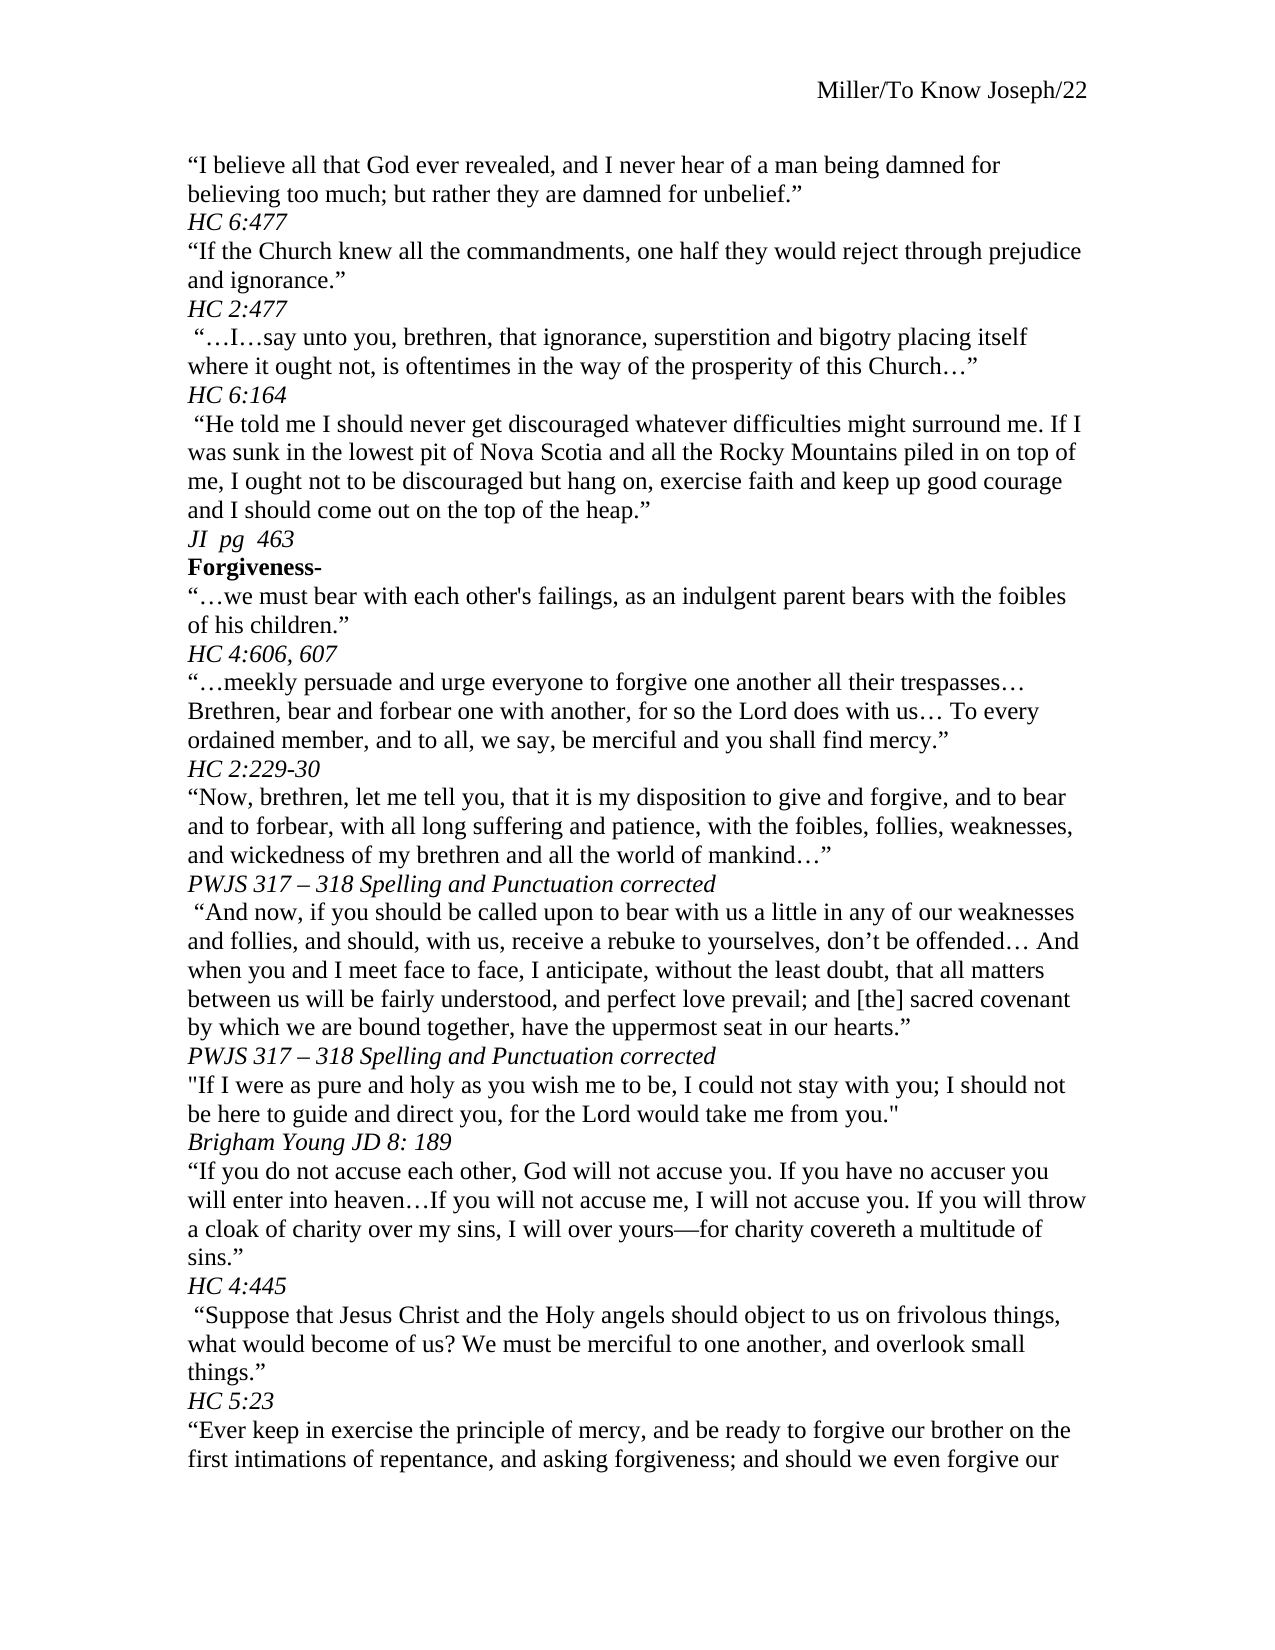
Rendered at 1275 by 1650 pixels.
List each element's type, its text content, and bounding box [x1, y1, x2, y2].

text “…we must bear with each other's failings, as an indulgent parent bears with the foibles of his children.” [187, 581, 1087, 639]
text JI pg 463 [187, 524, 1087, 552]
text “And now, if you should be called upon to bear with us a little in any of our weaknesses and follies, and should, with us, receive a rebuke to yourselves, don’t be offended… And when you and I meet face to face, I anticipate, without the least doubt, that all matters between us will be fairly understood, and perfect love prevail; and [the] sacred covenant by which we are bound together, have the uppermost seat in our hearts.” [187, 897, 1087, 1041]
text “I believe all that God ever revealed, and I never hear of a man being damned for believing too much; but rather they are damned for unbelief.” [187, 150, 1087, 207]
text “If you do not accuse each other, God will not accuse you. If you have no accuser you will enter into heaven…If you will not accuse me, I will not accuse you. If you will throw a cloak of charity over my sins, I will over yours—for charity covereth a multitude of sins.” [187, 1156, 1087, 1271]
text HC 6:164 [187, 380, 1087, 409]
text PWJS 317 – 318 Spelling and Punctuation corrected [187, 1041, 1087, 1070]
text HC 2:229-30 [187, 754, 1087, 782]
text Brethren, bear and forbear one with another, for so the Lord does with us… To every ordained member, and to all, we say, be merciful and you shall find mercy.” [187, 696, 1087, 754]
text HC 2:477 [187, 294, 1087, 322]
text HC 4:606, 607 [187, 639, 1087, 667]
text “If the Church knew all the commandments, one half they would reject through prejudice and ignorance.” [187, 236, 1087, 294]
text “Suppose that Jesus Christ and the Holy angels should object to us on frivolous things, what would become of us? We must be merciful to one another, and overlook small things.” [187, 1300, 1087, 1386]
text PWJS 317 – 318 Spelling and Punctuation corrected [187, 869, 1087, 897]
text “…meekly persuade and urge everyone to forgive one another all their trespasses… [187, 667, 1087, 696]
text Brigham Young JD 8: 189 [187, 1127, 1087, 1156]
text “He told me I should never get discouraged whatever difficulties might surround me. If I was sunk in the lowest pit of Nova Scotia and all the Rocky Mountains piled in on top of me, I ought not to be discouraged but hang on, exercise faith and keep up good courage and I should come out on the top of the heap.” [187, 409, 1087, 524]
text HC 6:477 [187, 207, 1087, 236]
text “…I…say unto you, brethren, that ignorance, superstition and bigotry placing itself where it ought not, is oftentimes in the way of the prosperity of this Church…” [187, 322, 1087, 380]
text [187, 1415, 1087, 1472]
text Forgiveness- [187, 552, 1087, 581]
text “Now, brethren, let me tell you, that it is my disposition to give and forgive, and to bear and to forbear, with all long suffering and patience, with the foibles, follies, weaknesses, and wickedness of my brethren and all the world of mankind…” [187, 782, 1087, 869]
text HC 5:23 [187, 1386, 1087, 1415]
text "If I were as pure and holy as you wish me to be, I could not stay with you; I should not be here to guide and direct you, for the Lord would take me from you." [187, 1070, 1087, 1127]
text HC 4:445 [187, 1271, 1087, 1300]
